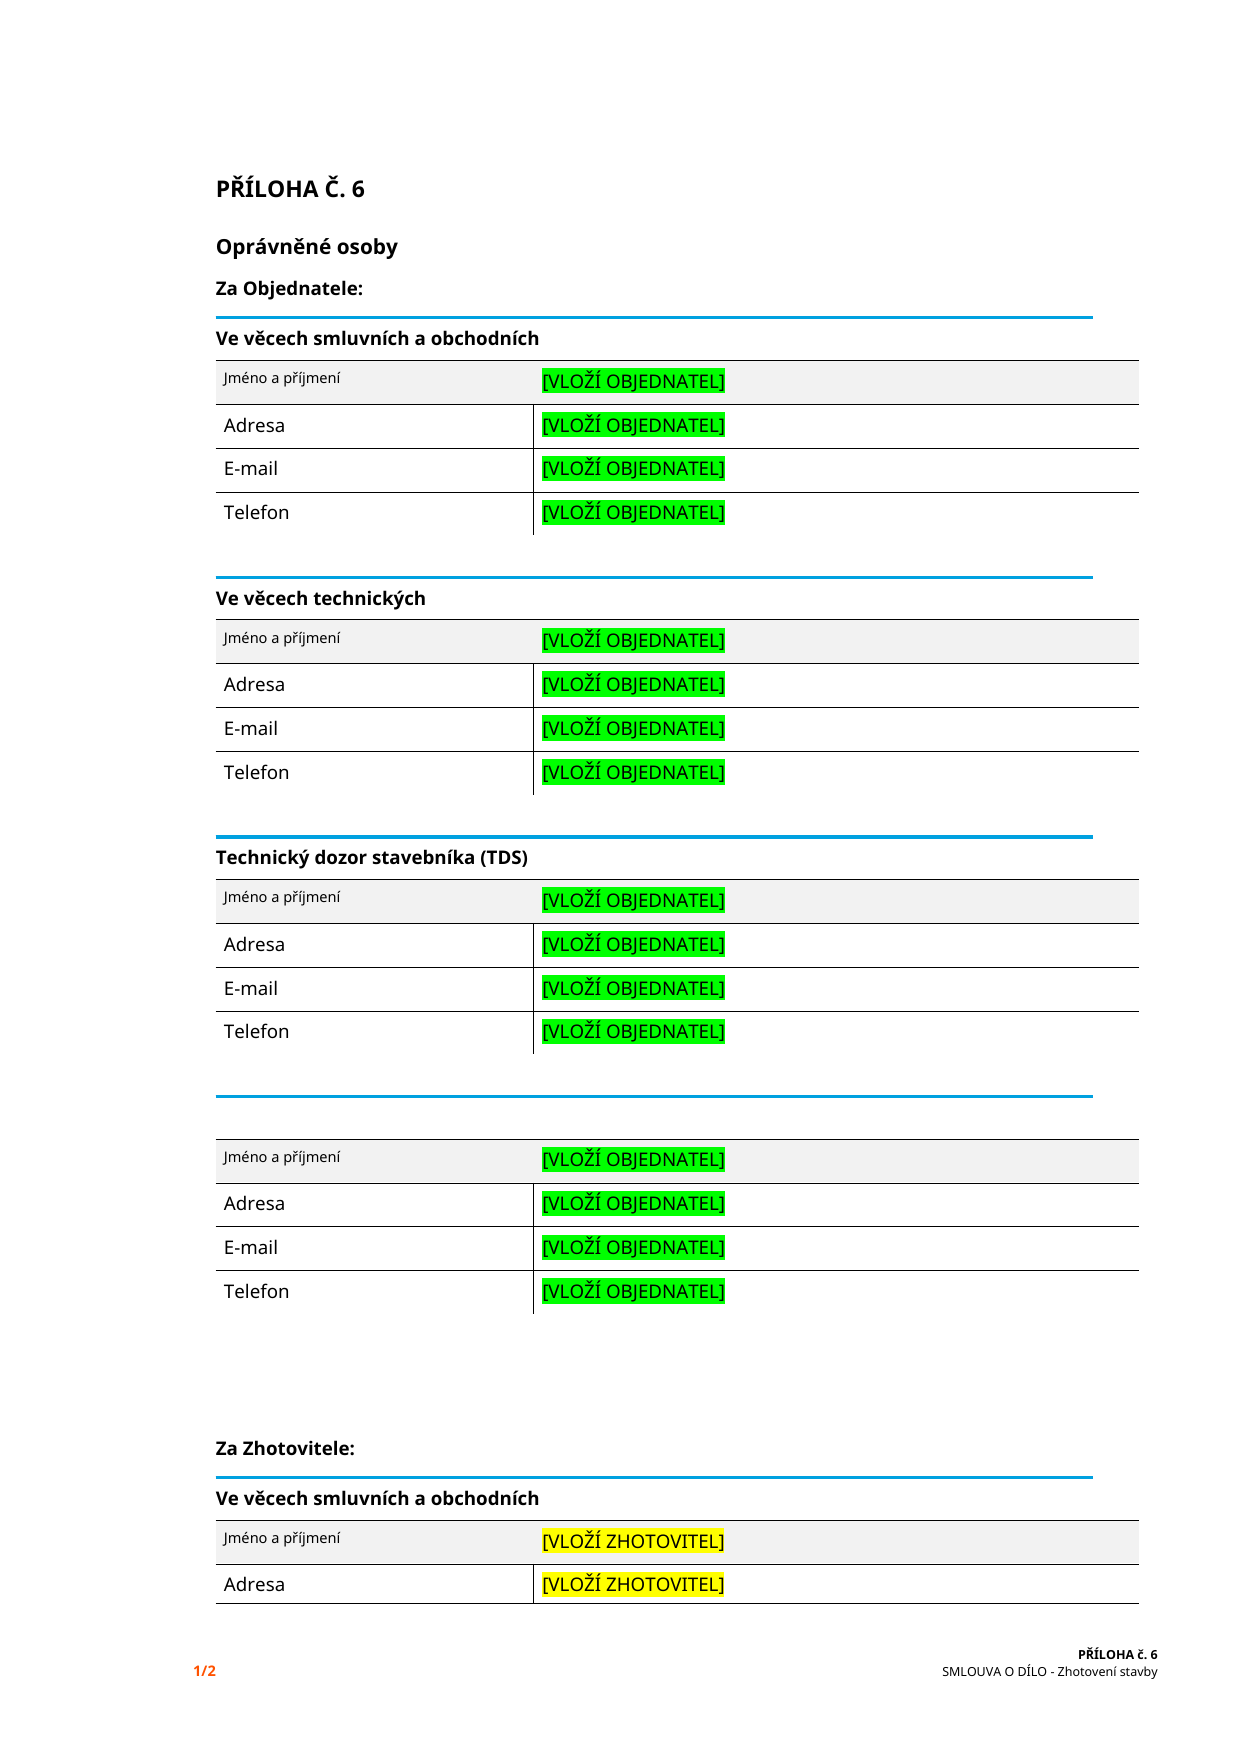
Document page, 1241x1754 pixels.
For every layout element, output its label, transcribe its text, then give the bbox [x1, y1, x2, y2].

text Ve věcech technických [216, 579, 1093, 611]
table_cell [VLOŽÍ OBJEDNATEL] [534, 968, 1139, 1011]
table_header [VLOŽÍ OBJEDNATEL] [534, 1140, 1139, 1182]
table_header Jméno a příjmení [216, 1140, 534, 1182]
table_header [VLOŽÍ OBJEDNATEL] [534, 620, 1139, 663]
table_cell Adresa [216, 924, 533, 967]
table_cell Telefon [216, 752, 533, 795]
table_header Jméno a příjmení [216, 620, 534, 663]
table_header [VLOŽÍ OBJEDNATEL] [534, 361, 1139, 404]
table_cell E-mail [216, 708, 533, 751]
table_cell Telefon [216, 493, 533, 535]
table_cell Adresa [216, 1184, 533, 1226]
table_cell [VLOŽÍ OBJEDNATEL] [534, 493, 1139, 535]
table_cell [VLOŽÍ OBJEDNATEL] [534, 1227, 1139, 1270]
text Příloha č. 6 [216, 172, 1093, 204]
table_header Jméno a příjmení [216, 361, 534, 404]
table_header [VLOŽÍ ZHOTOVITEL] [534, 1521, 1139, 1563]
text Za Zhotovitele: [216, 1436, 1093, 1461]
table_cell E-mail [216, 1227, 533, 1270]
text Ve věcech smluvních a obchodních [216, 319, 1093, 351]
table_cell Telefon [216, 1271, 533, 1314]
table_cell Adresa [216, 664, 533, 707]
table_cell [VLOŽÍ OBJEDNATEL] [534, 708, 1139, 751]
table_cell E-mail [216, 968, 533, 1011]
table_cell [VLOŽÍ OBJEDNATEL] [534, 1271, 1139, 1314]
table_cell [VLOŽÍ OBJEDNATEL] [534, 664, 1139, 707]
table_header [VLOŽÍ OBJEDNATEL] [534, 880, 1139, 923]
table_cell E-mail [216, 449, 533, 491]
table_cell Adresa [216, 1565, 533, 1603]
table_cell [VLOŽÍ OBJEDNATEL] [534, 1012, 1139, 1054]
table_cell [VLOŽÍ ZHOTOVITEL] [534, 1565, 1139, 1603]
text Ve věcech smluvních a obchodních [216, 1479, 1093, 1511]
table_header Jméno a příjmení [216, 1521, 534, 1563]
table_cell [VLOŽÍ OBJEDNATEL] [534, 924, 1139, 967]
table_header Jméno a příjmení [216, 880, 534, 923]
text Technický dozor stavebníka (TDS) [216, 839, 1093, 870]
table_cell [VLOŽÍ OBJEDNATEL] [534, 752, 1139, 795]
table_cell Adresa [216, 405, 533, 447]
text Oprávněné osoby [216, 232, 1093, 260]
table_cell Telefon [216, 1012, 533, 1054]
table_cell [VLOŽÍ OBJEDNATEL] [534, 449, 1139, 491]
table_cell [VLOŽÍ OBJEDNATEL] [534, 405, 1139, 447]
table_cell [VLOŽÍ OBJEDNATEL] [534, 1184, 1139, 1226]
text Za Objednatele: [216, 276, 1093, 301]
